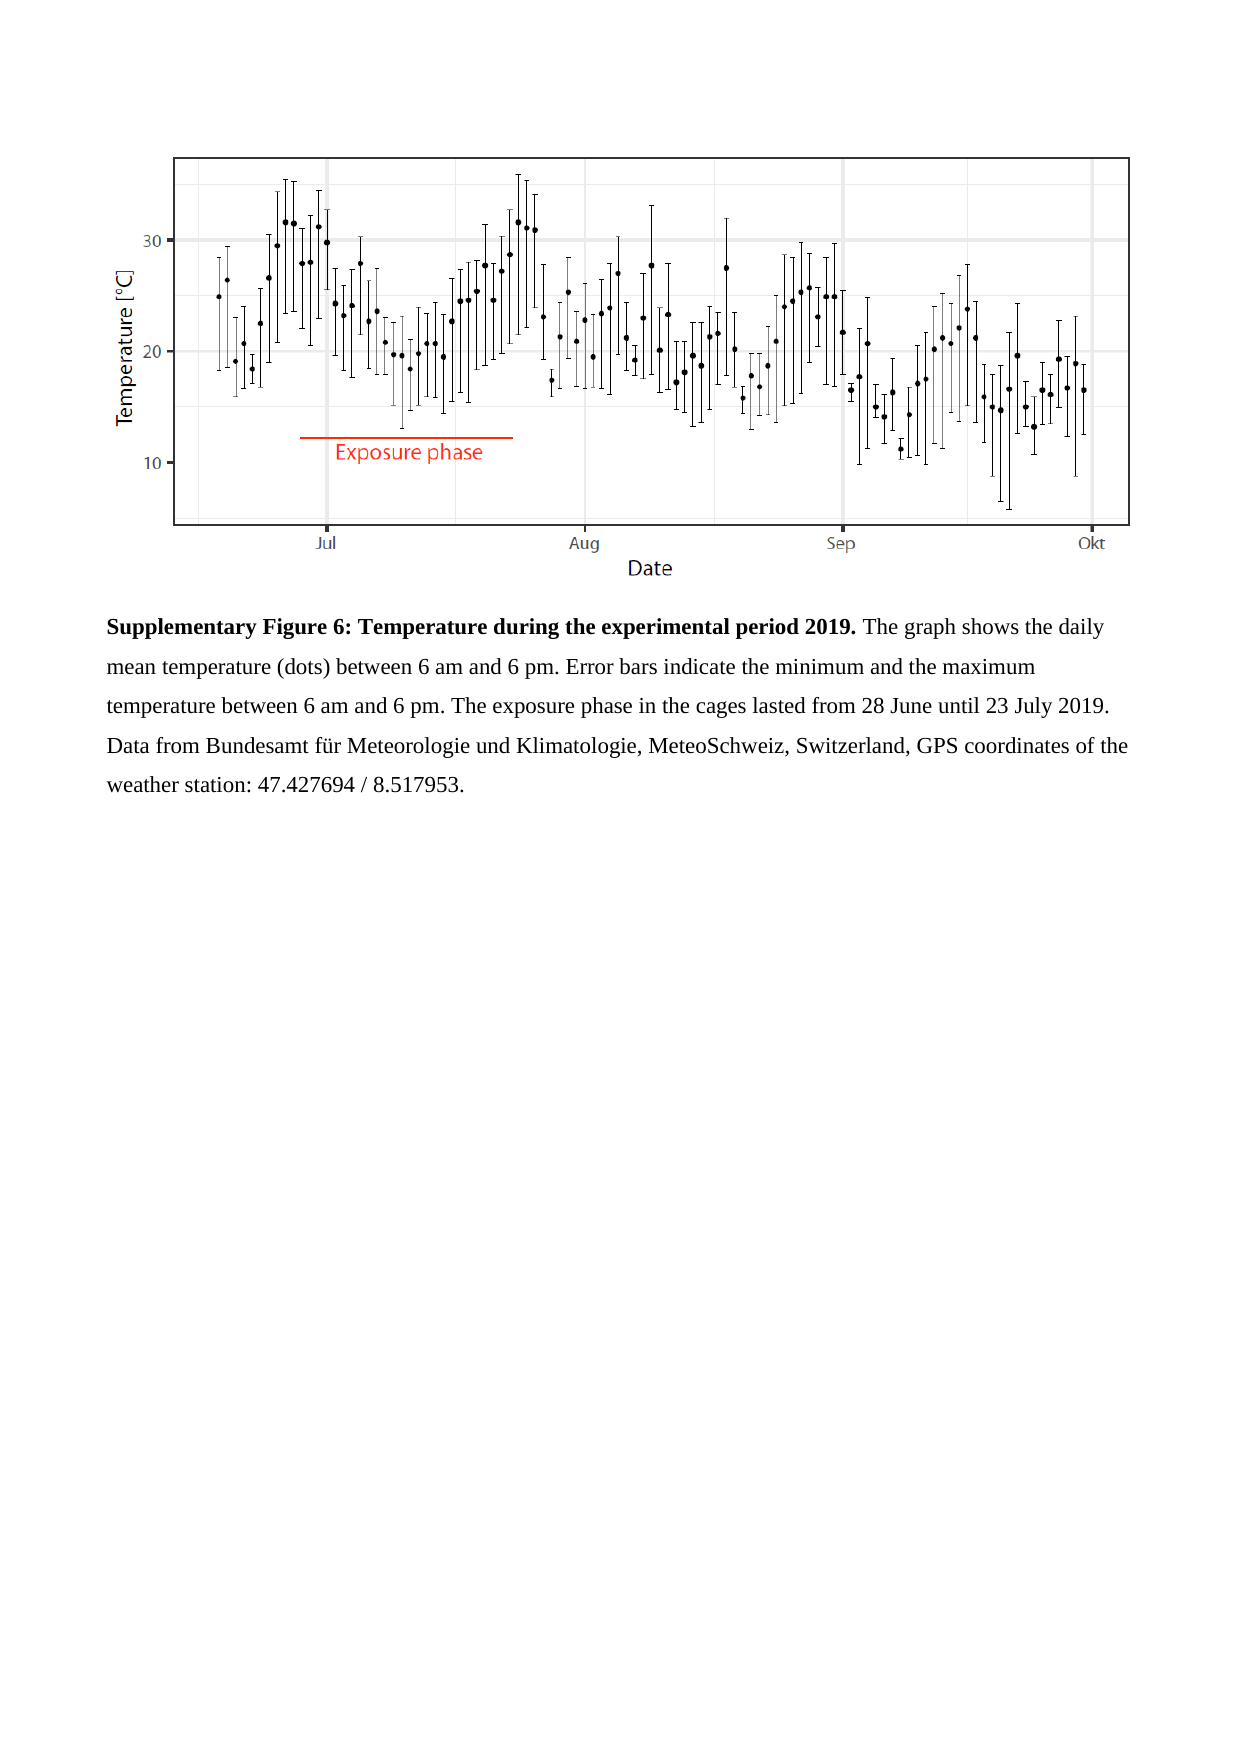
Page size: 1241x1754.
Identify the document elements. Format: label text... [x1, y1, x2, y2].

text Supplementary Figure 6: Temperature during the experimental period 2019. The graph shows the daily mean temperature (dots) between 6 am and 6 pm. Error bars indicate the minimum and the maximum temperature between 6 am and 6 pm. The exposure phase in the cages lasted from 28 June until 23 July 2019. Data from Bundesamt für Meteorologie und Klimatologie, MeteoSchweiz, Switzerland, GPS coordinates of the weather station: 47.427694 / 8.517953. [106, 613, 1134, 798]
picture [106, 147, 1134, 584]
